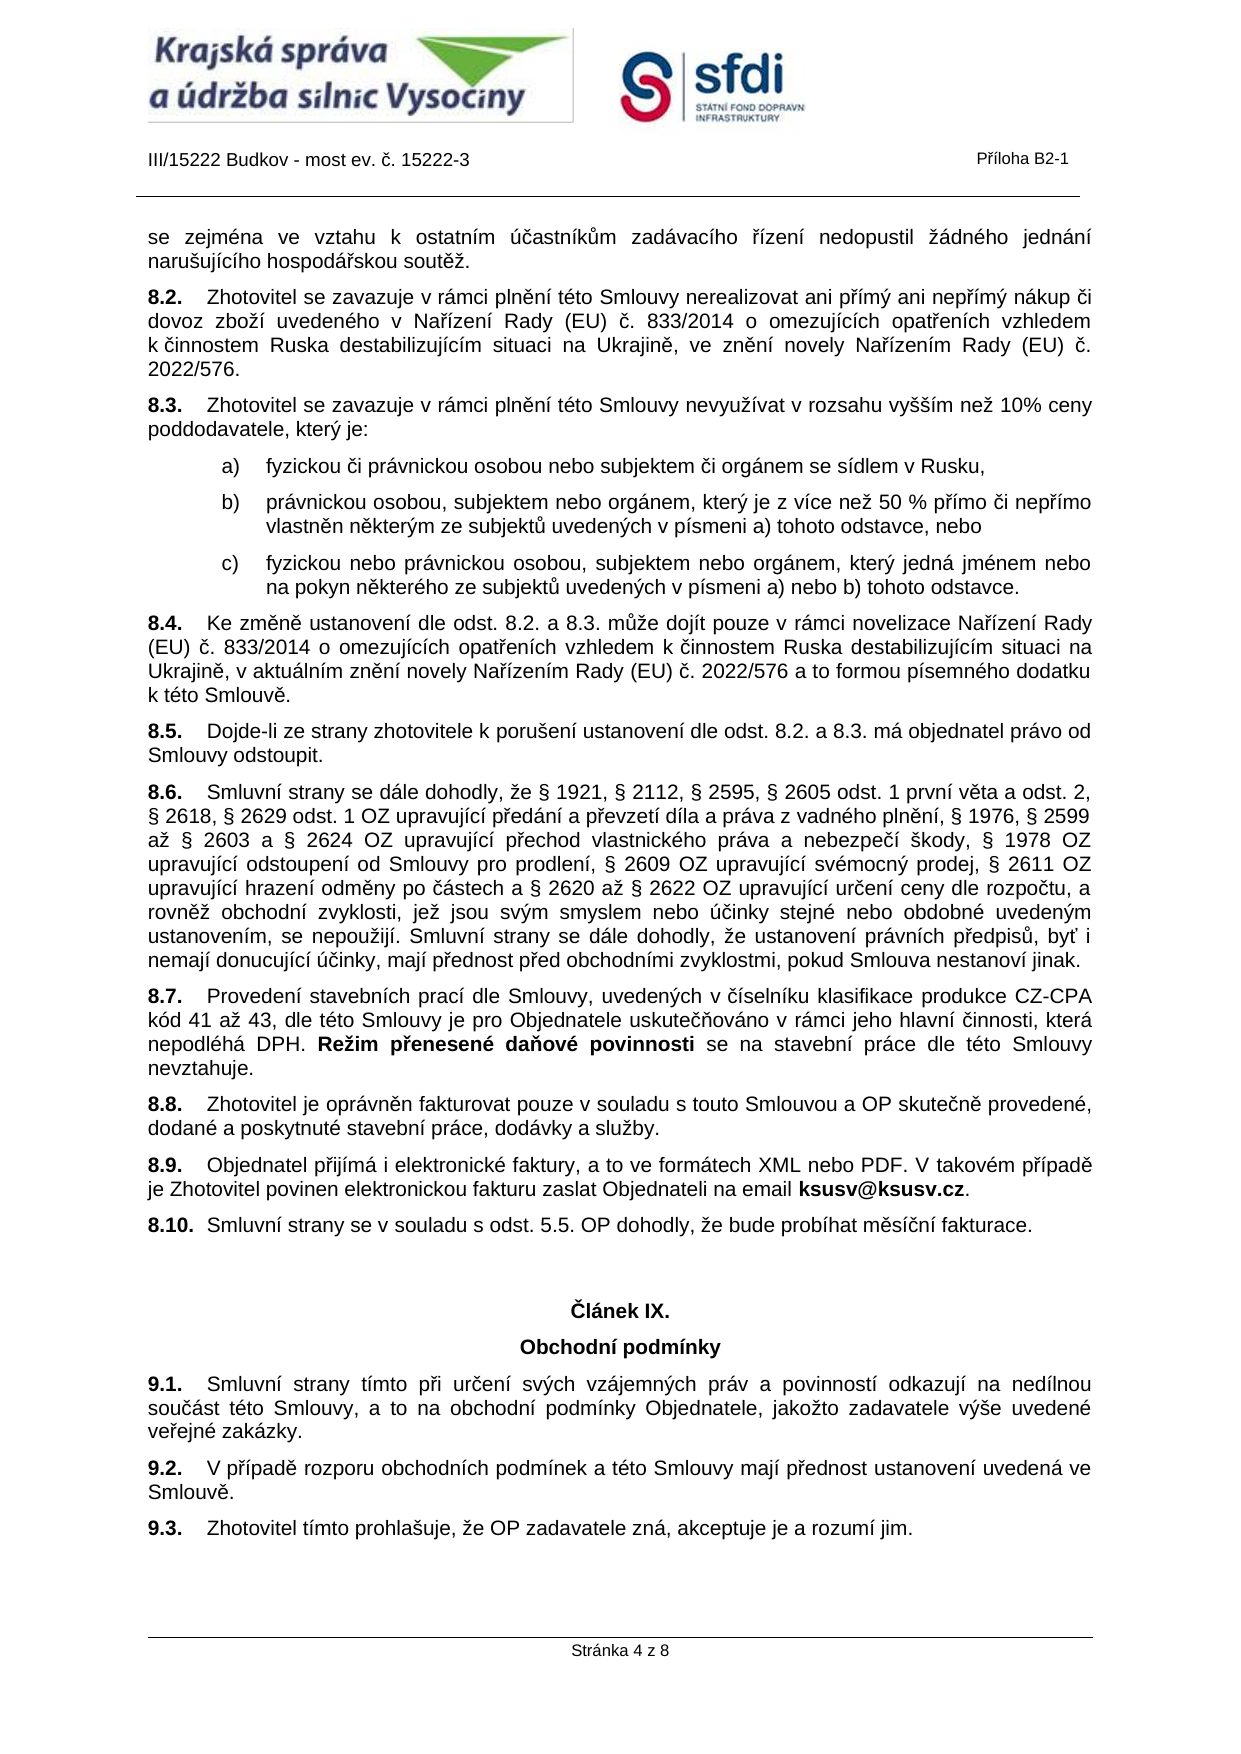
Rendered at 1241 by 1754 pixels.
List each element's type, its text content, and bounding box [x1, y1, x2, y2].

list fyzickou či právnickou osobou nebo subjektem či orgánem se sídlem v Rusku, [221, 454, 1093, 478]
list V případě rozporu obchodních podmínek a této Smlouvy mají přednost ustanovení uvedená ve Smlouvě. [148, 1456, 1093, 1504]
list právnickou osobou, subjektem nebo orgánem, který je z více než 50 % přímo či nepřímo vlastněn některým ze subjektů uvedených v písmeni a) tohoto odstavce, nebo [221, 490, 1093, 538]
subtitle Článek IX. [148, 1298, 1093, 1322]
list Provedení stavebních prací dle Smlouvy, uvedených v číselníku klasifikace produkce CZ-CPA kód 41 až 43, dle této Smlouvy je pro Objednatele uskutečňováno v rámci jeho hlavní činnosti, která nepodléhá DPH. Režim přenesené daňové povinnosti se na stavební práce dle této Smlouvy nevztahuje. [148, 984, 1093, 1080]
list Zhotovitel je oprávněn fakturovat pouze v souladu s touto Smlouvou a OP skutečně provedené, dodané a poskytnuté stavební práce, dodávky a služby. [148, 1092, 1093, 1140]
picture [147, 28, 574, 124]
list Smluvní strany tímto při určení svých vzájemných práv a povinností odkazují na nedílnou součást této Smlouvy, a to na obchodní podmínky Objednatele, jakožto zadavatele výše uvedené veřejné zakázky. [148, 1371, 1093, 1443]
list Smluvní strany se dále dohodly, že § 1921, § 2112, § 2595, § 2605 odst. 1 první věta a odst. 2, § 2618, § 2629 odst. 1 OZ upravující předání a převzetí díla a práva z vadného plnění, § 1976, § 2599 až § 2603 a § 2624 OZ upravující přechod vlastnického práva a nebezpečí škody, § 1978 OZ upravující odstoupení od Smlouvy pro prodlení, § 2609 OZ upravující svémocný prodej, § 2611 OZ upravující hrazení odměny po částech a § 2620 až § 2622 OZ upravující určení ceny dle rozpočtu, a rovněž obchodní zvyklosti, jež jsou svým smyslem nebo účinky stejné nebo obdobné uvedeným ustanovením, se nepoužijí. Smluvní strany se dále dohodly, že ustanovení právních předpisů, byť i nemají donucující účinky, mají přednost před obchodními zvyklostmi, pokud Smlouva nestanoví jinak. [148, 780, 1093, 971]
list fyzickou nebo právnickou osobou, subjektem nebo orgánem, který jedná jménem nebo na pokyn některého ze subjektů uvedených v písmeni a) nebo b) tohoto odstavce. [221, 551, 1093, 598]
list Zhotovitel tímto prohlašuje, že OP zadavatele zná, akceptuje je a rozumí jim. [148, 1516, 1093, 1540]
subtitle Obchodní podmínky [148, 1335, 1093, 1359]
list Ke změně ustanovení dle odst. 8.2. a 8.3. může dojít pouze v rámci novelizace Nařízení Rady (EU) č. 833/2014 o omezujících opatřeních vzhledem k činnostem Ruska destabilizujícím situaci na Ukrajině, v aktuálním znění novely Nařízením Rady (EU) č. 2022/576 a to formou písemného dodatku k této Smlouvě. [148, 611, 1093, 707]
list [148, 224, 1093, 272]
list Dojde-li ze strany zhotovitele k porušení ustanovení dle odst. 8.2. a 8.3. má objednatel právo od Smlouvy odstoupit. [148, 719, 1093, 767]
list Zhotovitel se zavazuje v rámci plnění této Smlouvy nerealizovat ani přímý ani nepřímý nákup či dovoz zboží uvedeného v Nařízení Rady (EU) č. 833/2014 o omezujících opatřeních vzhledem k činnostem Ruska destabilizujícím situaci na Ukrajině, ve znění novely Nařízením Rady (EU) č. 2022/576. [148, 285, 1093, 381]
list Smluvní strany se v souladu s odst. 5.5. OP dohodly, že bude probíhat měsíční fakturace. [148, 1213, 1093, 1237]
picture [617, 32, 805, 136]
list Zhotovitel se zavazuje v rámci plnění této Smlouvy nevyužívat v rozsahu vyšším než 10% ceny poddodavatele, který je: [148, 393, 1093, 441]
list Objednatel přijímá i elektronické faktury, a to ve formátech XML nebo PDF. V takovém případě je Zhotovitel povinen elektronickou fakturu zaslat Objednateli na email ksusv@ksusv.cz. [148, 1153, 1093, 1201]
